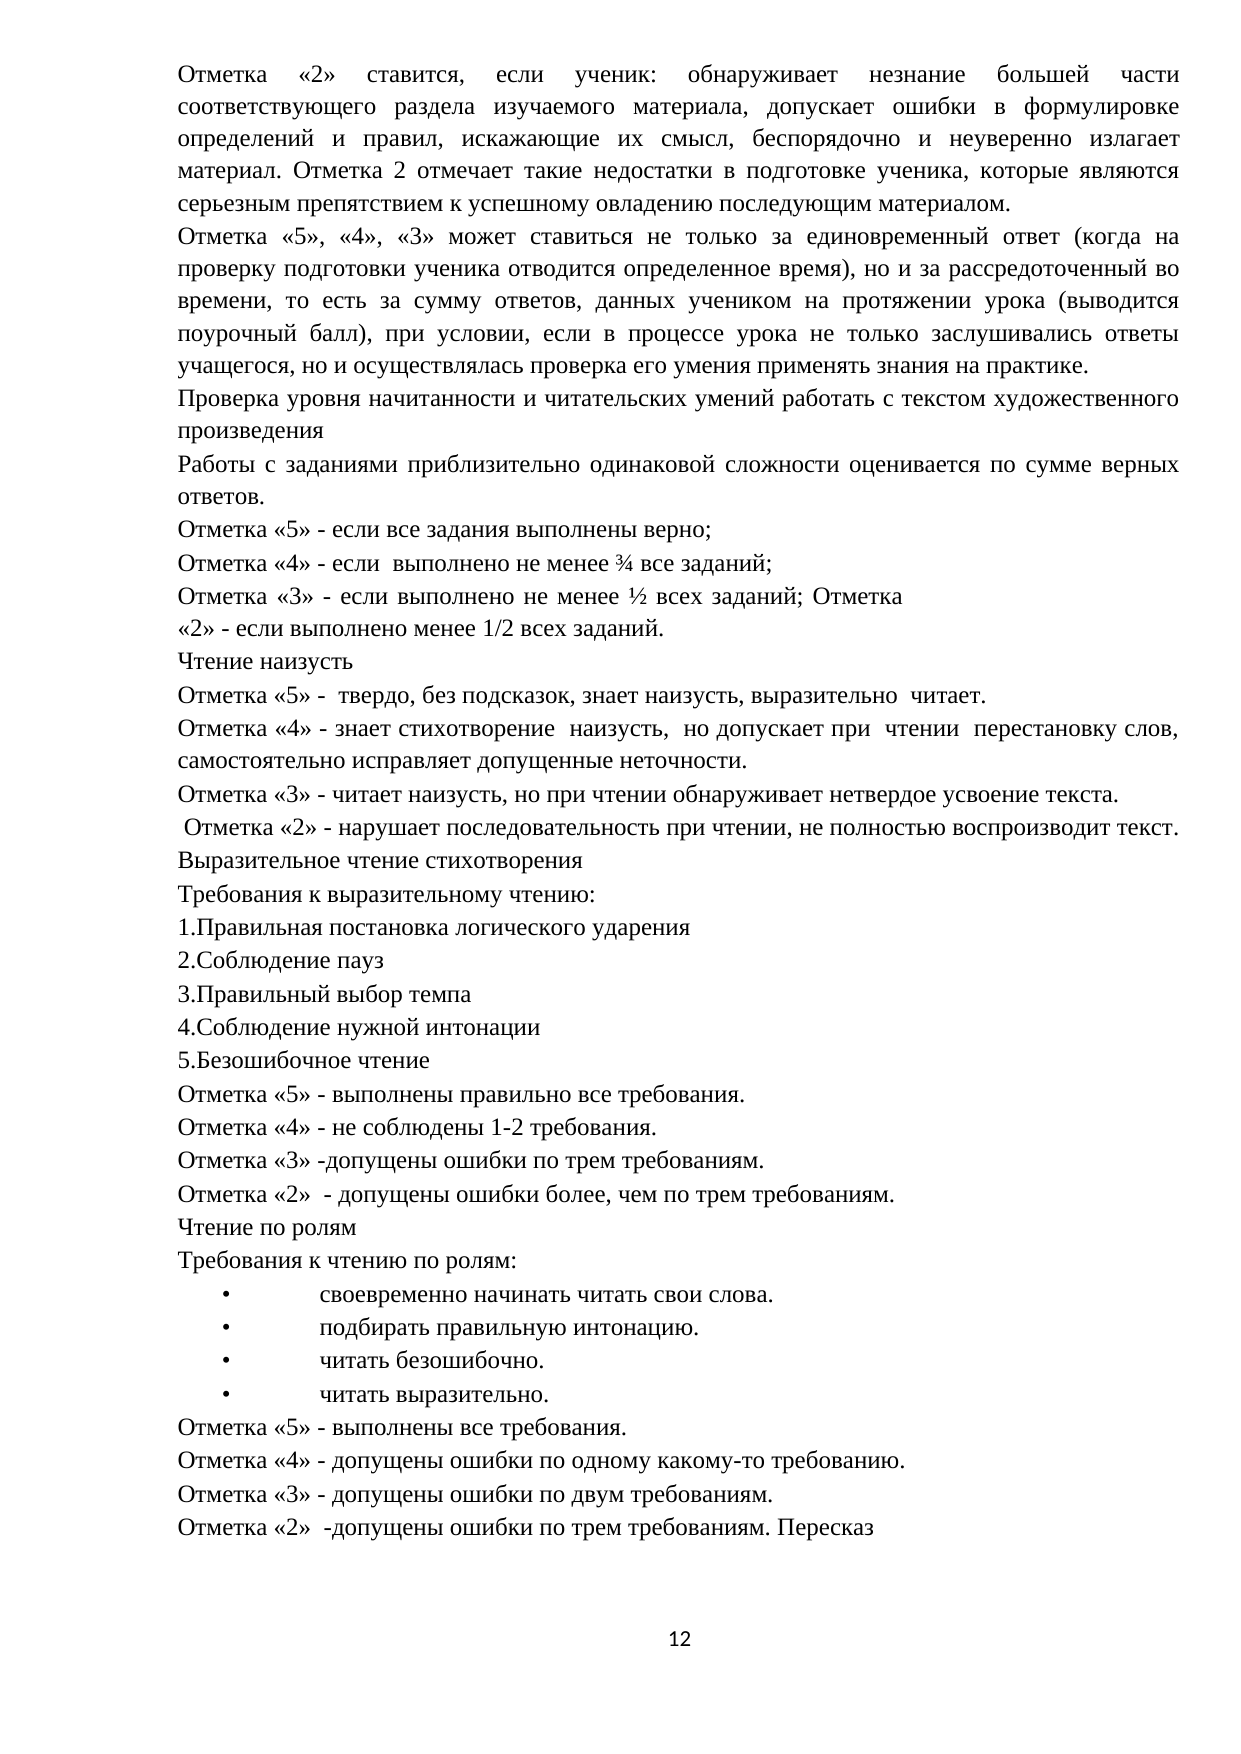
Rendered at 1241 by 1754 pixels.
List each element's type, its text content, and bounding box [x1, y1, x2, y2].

text Отметка «4» - не соблюдены 1-2 требования. [177, 1112, 1181, 1141]
text Отметка «4» - если выполнено не менее ¾ все заданий; [177, 548, 1181, 576]
text Отметка «5», «4», «3» может ставиться не только за единовременный ответ (когда на проверку подготовки ученика отводится определенное время), но и за рассредоточенный во времени, то есть за сумму ответов, данных учеником на протяжении урока (выводится поурочный балл), при условии, если в процессе урока не только заслушивались ответы учащегося, но и осуществлялась проверка его умения применять знания на практике. [177, 221, 1181, 379]
text Отметка «2» ставится, если ученик: обнаруживает незнание большей части соответствующего раздела изучаемого материала, допускает ошибки в формулировке определений и правил, искажающие их смысл, беспорядочно и неуверенно излагает материал. Отметка 2 отмечает такие недостатки в подготовке ученика, которые являются серьезным препятствием к успешному овладению последующим материалом. [177, 59, 1181, 217]
text 3.Правильный выбор темпа [177, 979, 1181, 1007]
text 2.Соблюдение пауз [177, 945, 1181, 974]
text Отметка «5» - если все задания выполнены верно; [177, 514, 1181, 543]
text Отметка «2» -допущены ошибки по трем требованиям. Пересказ [177, 1512, 902, 1541]
text Проверка уровня начитанности и читательских умений работать с текстом художественного произведения [177, 383, 1181, 444]
text Отметка «5» - выполнены правильно все требования. [177, 1079, 1181, 1107]
text 1.Правильная постановка логического ударения [177, 912, 1181, 941]
text Отметка «3» - если выполнено не менее ½ всех заданий; Отметка «2» - если выполнено менее 1/2 всех заданий. [177, 581, 904, 642]
text Отметка «4» - знает стихотворение наизусть, но допускает при чтении перестановку слов, самостоятельно исправляет допущенные неточности. [177, 713, 1181, 774]
text Требования к чтению по ролям: [177, 1245, 1181, 1274]
list читать выразительно. [222, 1379, 1181, 1407]
text Выразительное чтение стихотворения [177, 845, 743, 874]
text Работы с заданиями приблизительно одинаковой сложности оценивается по сумме верных ответов. [177, 449, 1181, 510]
text Чтение наизусть [177, 646, 1181, 675]
text Отметка «5» - твердо, без подсказок, знает наизусть, выразительно читает. [177, 680, 1181, 708]
text Чтение по ролям [177, 1212, 1181, 1241]
text Отметка «4» - допущены ошибки по одному какому-то требованию. [177, 1445, 1181, 1474]
list читать безошибочно. [222, 1345, 1181, 1374]
text 5.Безошибочное чтение [177, 1045, 1181, 1074]
text Отметка «2» - допущены ошибки более, чем по трем требованиям. [177, 1179, 1181, 1207]
text Отметка «3» - читает наизусть, но при чтении обнаруживает нетвердое усвоение текста. [177, 779, 1181, 807]
text Требования к выразительному чтению: [177, 879, 743, 907]
list своевременно начинать читать свои слова. [222, 1279, 1181, 1307]
list подбирать правильную интонацию. [222, 1312, 1181, 1341]
text Отметка «5» - выполнены все требования. [177, 1412, 1181, 1441]
text Отметка «3» - допущены ошибки по двум требованиям. [177, 1479, 1181, 1507]
text Отметка «2» - нарушает последовательность при чтении, не полностью воспроизводит текст. [177, 812, 1181, 841]
text Отметка «3» -допущены ошибки по трем требованиям. [177, 1145, 1181, 1174]
text 4.Соблюдение нужной интонации [177, 1012, 1181, 1041]
